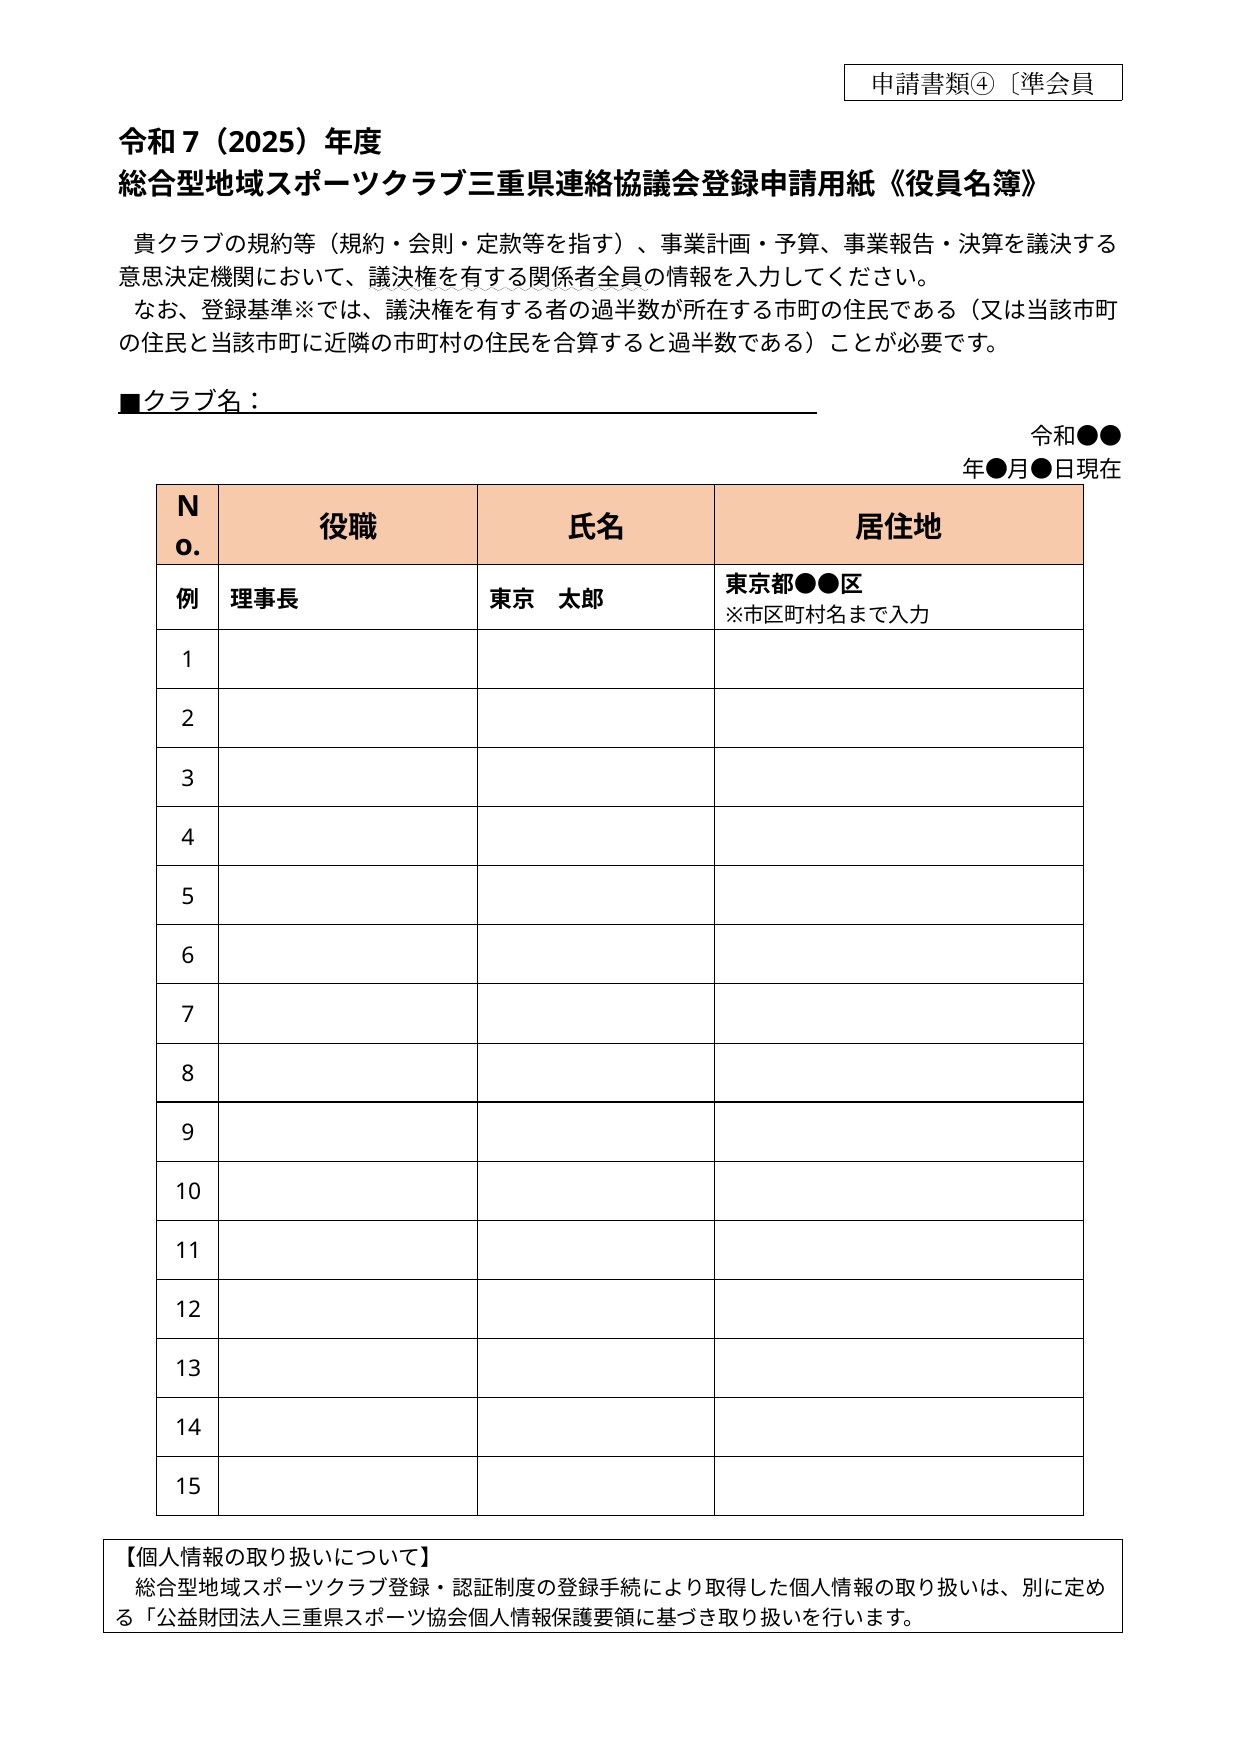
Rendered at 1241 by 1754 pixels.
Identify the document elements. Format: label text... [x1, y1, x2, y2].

table_cell [219, 1280, 477, 1338]
table_cell 15 [157, 1457, 218, 1515]
table_cell [478, 925, 714, 983]
table_cell [478, 807, 714, 865]
table_cell [715, 1221, 1083, 1279]
table_cell [478, 1280, 714, 1338]
table_cell [219, 1339, 477, 1397]
table_cell [219, 1457, 477, 1515]
table_header 氏名 [478, 485, 714, 564]
table_cell [478, 1457, 714, 1515]
table_cell [219, 748, 477, 806]
table_cell [219, 925, 477, 983]
table_cell [478, 1339, 714, 1397]
text ■クラブ名： [118, 381, 1122, 417]
table_cell [219, 1162, 477, 1219]
text 総合型地域スポーツクラブ三重県連絡協議会登録申請用紙《役員名簿》 [118, 161, 1122, 203]
table_cell [478, 984, 714, 1042]
table_cell [219, 1221, 477, 1279]
table_cell 東京 太郎 [478, 565, 714, 629]
table_cell 4 [157, 807, 218, 865]
table_cell [715, 1398, 1083, 1456]
table_cell [715, 925, 1083, 983]
table_cell 9 [157, 1103, 218, 1161]
table_cell [715, 866, 1083, 924]
table_cell [478, 1398, 714, 1456]
table_cell [715, 1044, 1083, 1101]
table_cell [219, 630, 477, 688]
table_cell [478, 748, 714, 806]
table_cell [478, 1044, 714, 1101]
text 令和●●年●月●日現在 [118, 417, 1122, 484]
table_cell [715, 1280, 1083, 1338]
table_cell 3 [157, 748, 218, 806]
table_cell [219, 984, 477, 1042]
table_cell 13 [157, 1339, 218, 1397]
table_cell 12 [157, 1280, 218, 1338]
table_cell 理事長 [219, 565, 477, 629]
table_cell [715, 1103, 1083, 1161]
table_cell 8 [157, 1044, 218, 1101]
table_cell [478, 630, 714, 688]
table_cell [219, 866, 477, 924]
table_cell [478, 1221, 714, 1279]
table_cell [219, 689, 477, 747]
table_cell 11 [157, 1221, 218, 1279]
table_cell [219, 1398, 477, 1456]
table_cell [715, 1457, 1083, 1515]
table_cell [219, 1103, 477, 1161]
table_cell 14 [157, 1398, 218, 1456]
table_cell 5 [157, 866, 218, 924]
table_cell 7 [157, 984, 218, 1042]
table_cell 10 [157, 1162, 218, 1219]
table_cell [478, 1162, 714, 1219]
table_cell [715, 807, 1083, 865]
table_cell [715, 630, 1083, 688]
table_header No. [157, 485, 218, 564]
table_cell 6 [157, 925, 218, 983]
table_cell [219, 807, 477, 865]
table_cell [478, 689, 714, 747]
table_cell [715, 984, 1083, 1042]
table_cell [715, 689, 1083, 747]
table_cell [715, 748, 1083, 806]
table_header 【個人情報の取り扱いについて】 総合型地域スポーツクラブ登録・認証制度の登録手続により取得した個人情報の取り扱いは、別に定める「公益財団法人三重県スポーツ協会個人情報保護要領に基づき取り扱いを行います。 [104, 1540, 1122, 1632]
table_cell 例 [157, 565, 218, 629]
text 令和7（2025）年度 [118, 118, 1122, 161]
text なお、登録基準※では、議決権を有する者の過半数が所在する市町の住民である（又は当該市町の住民と当該市町に近隣の市町村の住民を合算すると過半数である）ことが必要です。 [118, 292, 1122, 358]
table_header 居住地 [715, 485, 1083, 564]
table_cell [715, 1162, 1083, 1219]
table_header 役職 [219, 485, 477, 564]
table_cell 東京都●●区 ※市区町村名まで入力 [715, 565, 1083, 629]
table_cell [478, 866, 714, 924]
table_cell [219, 1044, 477, 1101]
table_cell 2 [157, 689, 218, 747]
table_cell 1 [157, 630, 218, 688]
text 貴クラブの規約等（規約・会則・定款等を指す）、事業計画・予算、事業報告・決算を議決する意思決定機関において、議決権を有する関係者全員の情報を入力してください。 [118, 226, 1122, 292]
table_cell [478, 1103, 714, 1161]
table_cell [715, 1339, 1083, 1397]
